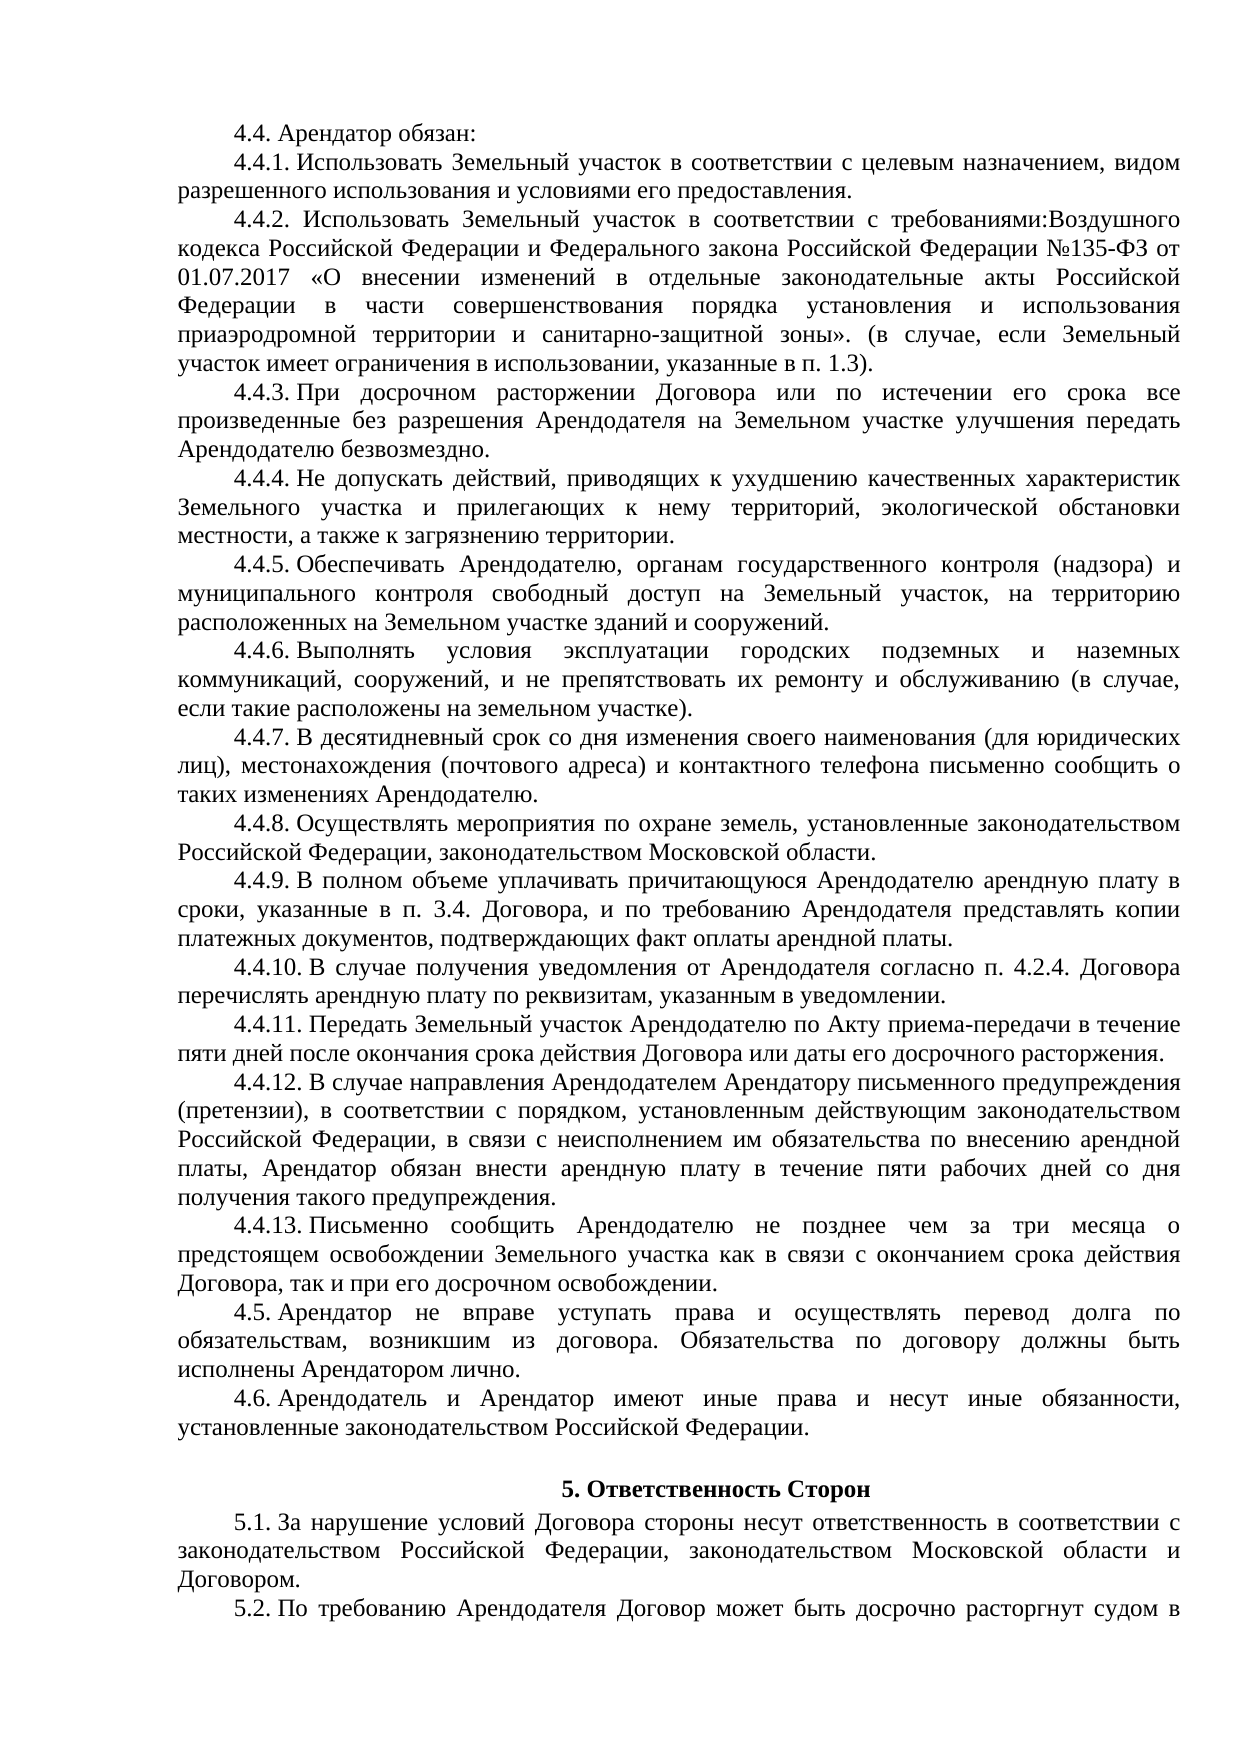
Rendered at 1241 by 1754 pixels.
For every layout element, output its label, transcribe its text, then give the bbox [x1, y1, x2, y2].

text 4.4.7. В десятидневный срок со дня изменения своего наименования (для юридических лиц), местонахождения (почтового адреса) и контактного телефона письменно сообщить о таких изменениях Арендодателю. [177, 722, 1181, 808]
text 4.4.4. Не допускать действий, приводящих к ухудшению качественных характеристик Земельного участка и прилегающих к нему территорий, экологической обстановки местности, а также к загрязнению территории. [177, 463, 1181, 549]
text 4.4.6. Выполнять условия эксплуатации городских подземных и наземных коммуникаций, сооружений, и не препятствовать их ремонту и обслуживанию (в случае, если такие расположены на земельном участке). [177, 636, 1181, 722]
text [177, 1593, 1181, 1622]
text 4.5. Арендатор не вправе уступать права и осуществлять перевод долга по обязательствам, возникшим из договора. Обязательства по договору должны быть исполнены Арендатором лично. [177, 1297, 1181, 1383]
text 4.4.3. При досрочном расторжении Договора или по истечении его срока все произведенные без разрешения Арендодателя на Земельном участке улучшения передать Арендодателю безвозмездно. [177, 377, 1181, 463]
text 4.4.2. Использовать Земельный участок в соответствии с требованиями:Воздушного кодекса Российской Федерации и Федерального закона Российской Федерации №135-ФЗ от 01.07.2017 «О внесении изменений в отдельные законодательные акты Российской Федерации в части совершенствования порядка установления и использования приаэродромной территории и санитарно-защитной зоны». (в случае, если Земельный участок имеет ограничения в использовании, указанные в п. 1.3). [177, 204, 1181, 377]
text 4.4.13. Письменно сообщить Арендодателю не позднее чем за три месяца о предстоящем освобождении Земельного участка как в связи с окончанием срока действия Договора, так и при его досрочном освобождении. [177, 1211, 1181, 1297]
text 4.4.8. Осуществлять мероприятия по охране земель, установленные законодательством Российской Федерации, законодательством Московской области. [177, 808, 1181, 866]
text 4.4. Арендатор обязан: [177, 118, 1181, 147]
text 4.4.5. Обеспечивать Арендодателю, органам государственного контроля (надзора) и муниципального контроля свободный доступ на Земельный участок, на территорию расположенных на Земельном участке зданий и сооружений. [177, 549, 1181, 636]
text 4.6. Арендодатель и Арендатор имеют иные права и несут иные обязанности, установленные законодательством Российской Федерации. [177, 1383, 1181, 1441]
text 5.1. За нарушение условий Договора стороны несут ответственность в соответствии с законодательством Российской Федерации, законодательством Московской области и Договором. [177, 1507, 1181, 1593]
text 4.4.11. Передать Земельный участок Арендодателю по Акту приема-передачи в течение пяти дней после окончания срока действия Договора или даты его досрочного расторжения. [177, 1009, 1181, 1067]
text 4.4.10. В случае получения уведомления от Арендодателя согласно п. 4.2.4. Договора перечислять арендную плату по реквизитам, указанным в уведомлении. [177, 952, 1181, 1009]
text 4.4.9. В полном объеме уплачивать причитающуюся Арендодателю арендную плату в сроки, указанные в п. 3.4. Договора, и по требованию Арендодателя представлять копии платежных документов, подтверждающих факт оплаты арендной платы. [177, 866, 1181, 952]
text 5. Ответственность Сторон [177, 1474, 1181, 1502]
text 4.4.12. В случае направления Арендодателем Арендатору письменного предупреждения (претензии), в соответствии с порядком, установленным действующим законодательством Российской Федерации, в связи с неисполнением им обязательства по внесению арендной платы, Арендатор обязан внести арендную плату в течение пяти рабочих дней со дня получения такого предупреждения. [177, 1067, 1181, 1211]
text 4.4.1. Использовать Земельный участок в соответствии с целевым назначением, видом разрешенного использования и условиями его предоставления. [177, 147, 1181, 204]
